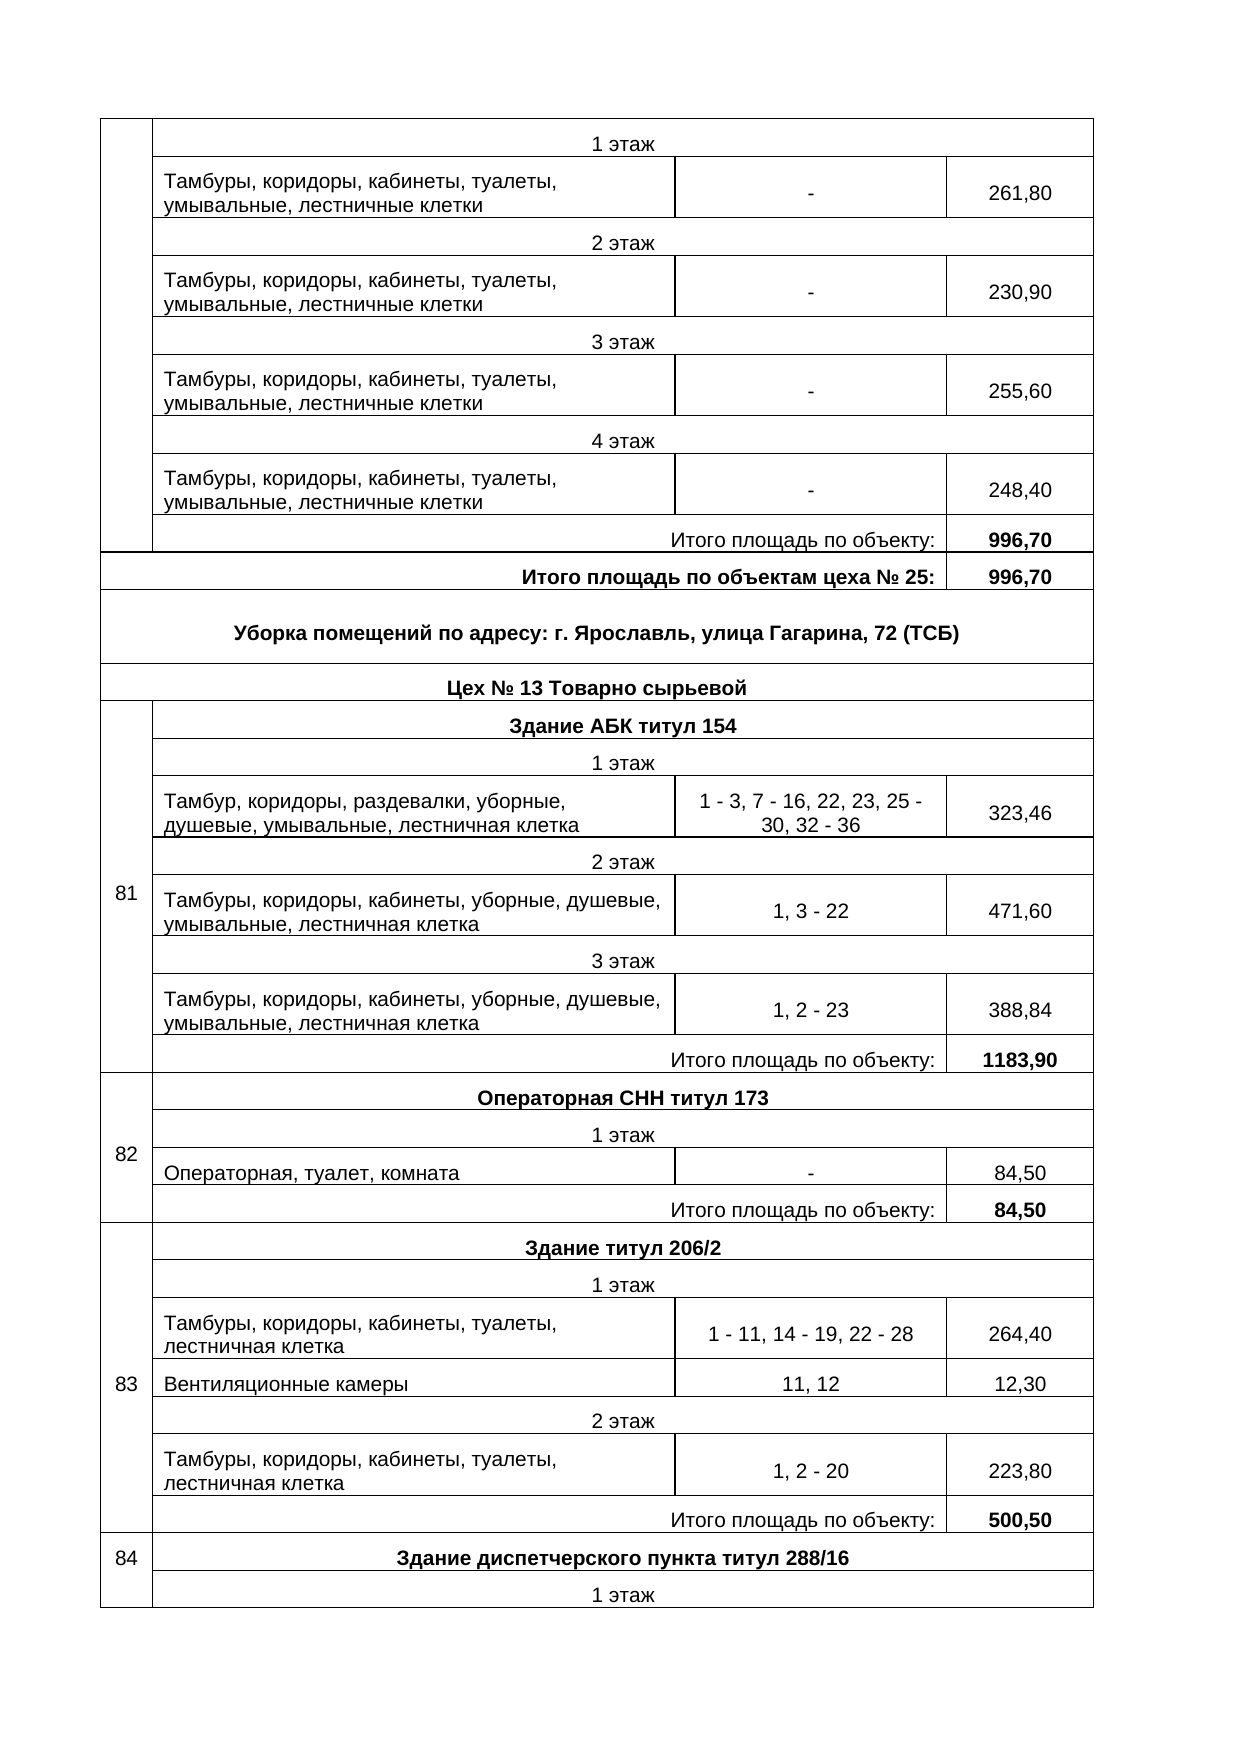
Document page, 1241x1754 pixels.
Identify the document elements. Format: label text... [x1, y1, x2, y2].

table_cell Итого площадь по объекту: [153, 1035, 946, 1072]
table_cell 1 - 11, 14 - 19, 22 - 28 [676, 1298, 946, 1358]
table_cell 1, 3 - 22 [676, 875, 946, 935]
table_cell 12,30 [947, 1359, 1093, 1396]
table_cell 261,80 [947, 157, 1093, 217]
table_cell 1 - 3, 7 - 16, 22, 23, 25 - 30, 32 - 36 [676, 776, 946, 836]
table_cell 83 [101, 1223, 152, 1532]
table_cell Уборка помещений по адресу: г. Ярославль, улица Гагарина, 72 (ТСБ) [101, 590, 1093, 662]
table_cell Тамбуры, коридоры, кабинеты, уборные, душевые, умывальные, лестничная клетка [153, 875, 674, 935]
table_cell 255,60 [947, 355, 1093, 415]
table_cell Здание диспетчерского пункта титул 288/16 [153, 1533, 1093, 1570]
table_cell 82 [101, 1073, 152, 1222]
table_cell 1, 2 - 20 [676, 1434, 946, 1495]
table_cell Здание АБК титул 154 [153, 701, 1093, 737]
table_cell 248,40 [947, 454, 1093, 514]
table_cell Операторная, туалет, комната [153, 1148, 674, 1184]
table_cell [153, 1434, 674, 1495]
table_cell 84,50 [947, 1185, 1093, 1222]
table_cell - [676, 256, 946, 316]
table_cell 2 этаж [153, 218, 1093, 254]
table_cell 471,60 [947, 875, 1093, 935]
table_cell 996,70 [947, 553, 1093, 589]
table_cell Операторная СНН титул 173 [153, 1073, 1093, 1109]
table_cell 1 этаж [153, 1571, 1093, 1607]
table_cell 323,46 [947, 776, 1093, 836]
table_cell 2 этаж [153, 838, 1093, 874]
table_cell Тамбуры, коридоры, кабинеты, туалеты, умывальные, лестничные клетки [153, 355, 674, 415]
table_cell 223,80 [947, 1434, 1093, 1495]
table_cell Тамбур, коридоры, раздевалки, уборные, душевые, умывальные, лестничная клетка [153, 776, 674, 836]
table_cell 1 этаж [153, 1110, 1093, 1147]
table_cell Здание титул 206/2 [153, 1223, 1093, 1259]
table_cell 1 этаж [153, 1260, 1093, 1297]
table_cell 80 [101, 119, 152, 551]
table_cell Итого площадь по объектам цеха № 25: [101, 553, 946, 589]
table_cell 81 [101, 701, 152, 1072]
table_cell 4 этаж [153, 416, 1093, 452]
table_cell 388,84 [947, 974, 1093, 1034]
table_cell 3 этаж [153, 936, 1093, 973]
table_cell Цех № 13 Товарно сырьевой [101, 664, 1093, 700]
table_cell Тамбуры, коридоры, кабинеты, туалеты, умывальные, лестничные клетки [153, 157, 674, 217]
table_cell 996,70 [947, 515, 1093, 551]
table_cell 2 этаж [153, 1397, 1093, 1433]
table_cell 264,40 [947, 1298, 1093, 1358]
table_cell Тамбуры, коридоры, кабинеты, туалеты, умывальные, лестничные клетки [153, 256, 674, 316]
table_cell - [676, 157, 946, 217]
table_cell - [676, 355, 946, 415]
table_cell - [676, 454, 946, 514]
table_cell Тамбуры, коридоры, кабинеты, уборные, душевые, умывальные, лестничная клетка [153, 974, 674, 1034]
table_cell - [676, 1148, 946, 1184]
table_cell Итого площадь по объекту: [153, 1496, 946, 1532]
table_cell Тамбуры, коридоры, кабинеты, туалеты, умывальные, лестничные клетки [153, 454, 674, 514]
table_cell 1 этаж [153, 739, 1093, 775]
table_cell 1, 2 - 23 [676, 974, 946, 1034]
table_cell 3 этаж [153, 317, 1093, 353]
table_cell 1183,90 [947, 1035, 1093, 1072]
table_cell 500,50 [947, 1496, 1093, 1532]
table_cell Итого площадь по объекту: [153, 1185, 946, 1222]
table_cell 84 [101, 1533, 152, 1607]
table_cell 230,90 [947, 256, 1093, 316]
table_cell 84,50 [947, 1148, 1093, 1184]
table_cell Тамбуры, коридоры, кабинеты, туалеты, лестничная клетка [153, 1298, 674, 1358]
table_cell Вентиляционные камеры [153, 1359, 674, 1396]
table_cell 1 этаж [153, 119, 1093, 156]
table_cell Итого площадь по объекту: [153, 515, 946, 551]
table_cell 11, 12 [676, 1359, 946, 1396]
